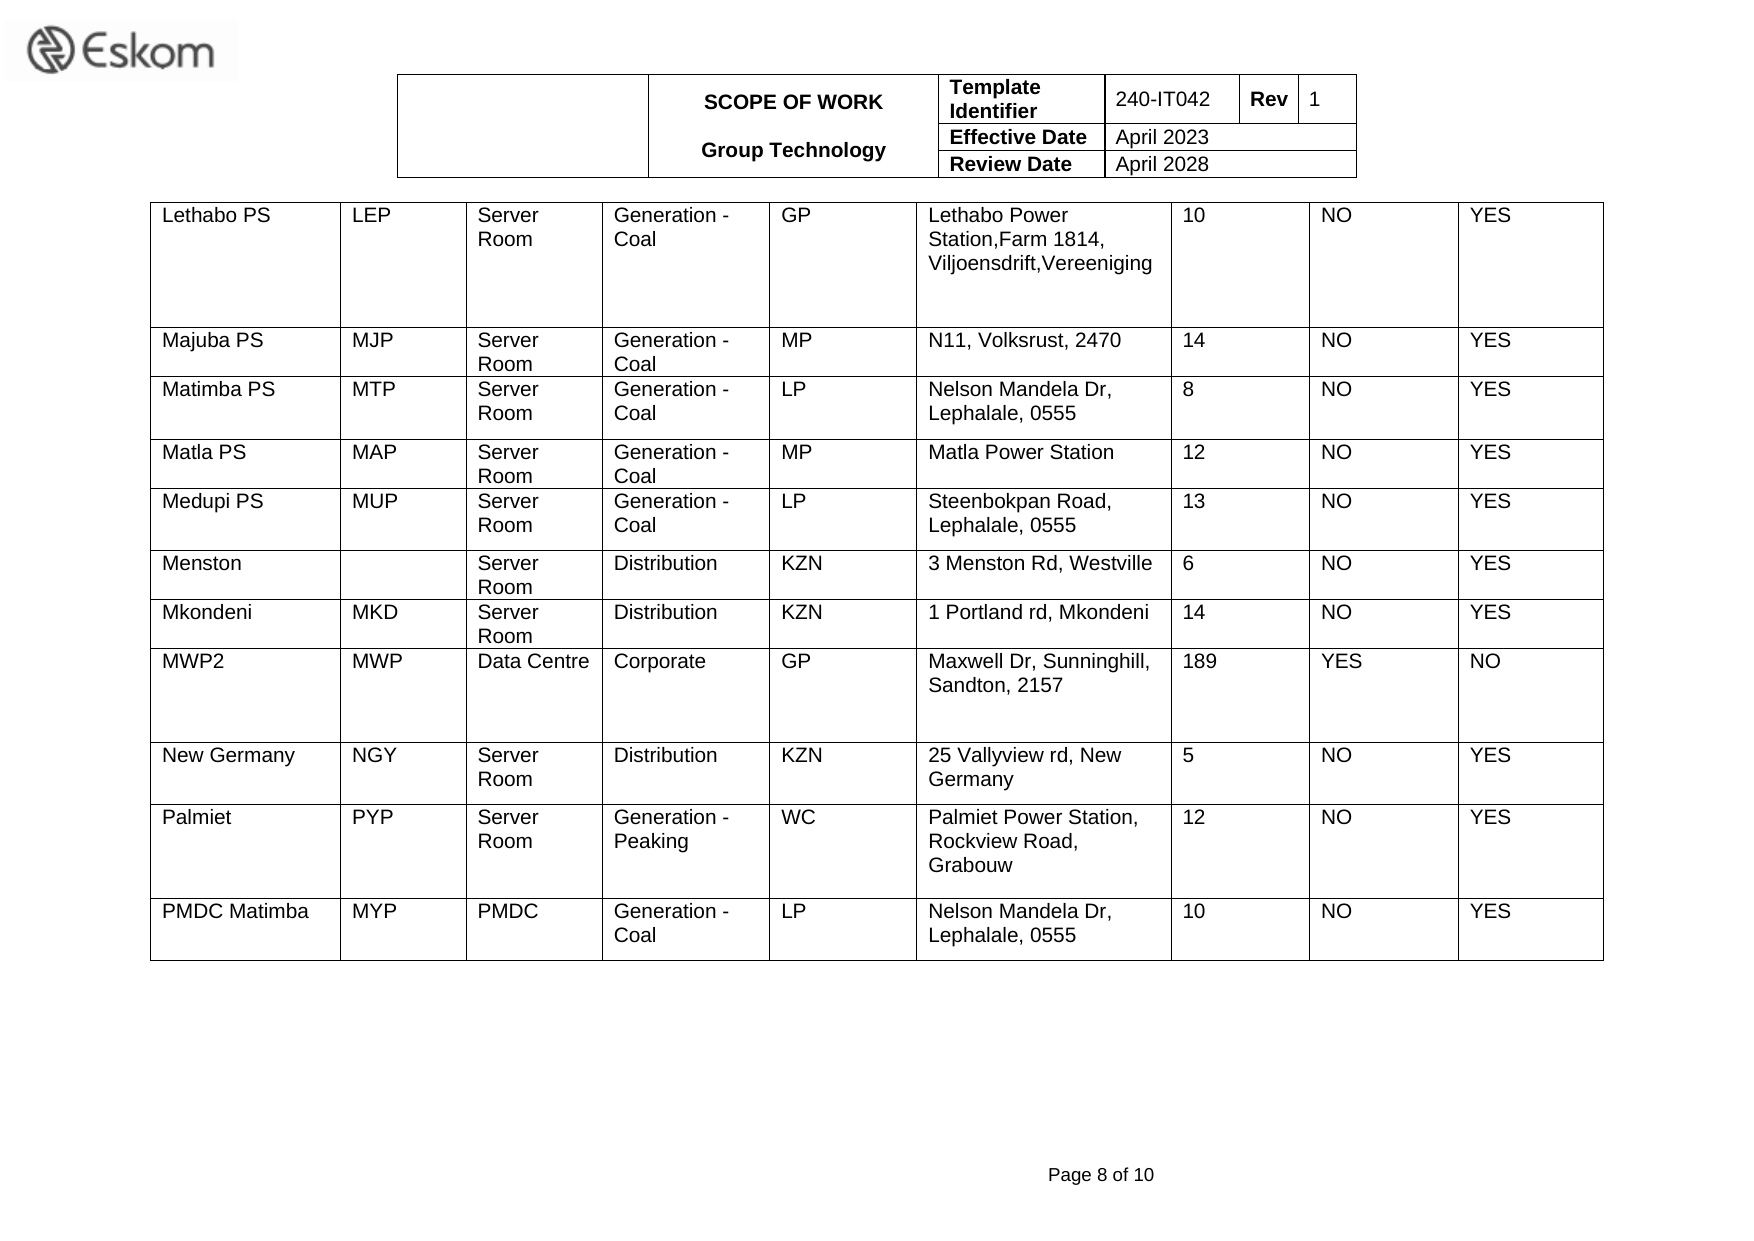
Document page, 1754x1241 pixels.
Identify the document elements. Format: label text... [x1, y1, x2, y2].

table_cell YES [1459, 805, 1603, 898]
table_cell LP [770, 899, 916, 960]
table_cell NGY [341, 743, 466, 804]
table_cell MJP [341, 328, 466, 376]
table_cell 13 [1172, 489, 1309, 550]
table_cell Distribution [603, 743, 769, 804]
table_cell Generation - Coal [603, 440, 769, 487]
table_cell YES [1459, 440, 1603, 487]
table_cell Nelson Mandela Dr, Lephalale, 0555 [917, 899, 1171, 960]
table_cell YES [1310, 649, 1458, 742]
table_cell NO [1310, 551, 1458, 599]
table_cell PYP [341, 805, 466, 898]
table_cell NO [1310, 203, 1458, 327]
table_cell PMDC Matimba [151, 899, 340, 960]
table_cell NO [1310, 899, 1458, 960]
table_cell 14 [1172, 600, 1309, 648]
table_cell YES [1459, 203, 1603, 327]
table_cell GP [770, 649, 916, 742]
table_cell Menston [151, 551, 340, 599]
table_cell YES [1459, 743, 1603, 804]
table_cell NO [1310, 489, 1458, 550]
table_cell Maxwell Dr, Sunninghill, Sandton, 2157 [917, 649, 1171, 742]
table_cell KZN [770, 551, 916, 599]
table_cell Generation - Coal [603, 899, 769, 960]
table_cell Generation - Coal [603, 328, 769, 376]
table_cell YES [1459, 551, 1603, 599]
table_cell Palmiet Power Station, Rockview Road, Grabouw [917, 805, 1171, 898]
table_cell Server Room [467, 377, 602, 438]
table_cell LP [770, 377, 916, 438]
table_cell 189 [1172, 649, 1309, 742]
table_cell 5 [1172, 743, 1309, 804]
table_cell [341, 551, 466, 599]
table_cell Data Centre [467, 649, 602, 742]
table_cell Matla PS [151, 440, 340, 487]
table_cell YES [1459, 377, 1603, 438]
table_cell Palmiet [151, 805, 340, 898]
table_cell 3 Menston Rd, Westville [917, 551, 1171, 599]
table_cell MP [770, 440, 916, 487]
table_cell Generation - Coal [603, 203, 769, 327]
table_cell MYP [341, 899, 466, 960]
table_cell Server Room [467, 328, 602, 376]
table_cell NO [1310, 440, 1458, 487]
table_cell NO [1310, 805, 1458, 898]
table_cell KZN [770, 743, 916, 804]
table_cell MTP [341, 377, 466, 438]
table_cell MWP2 [151, 649, 340, 742]
table_cell Steenbokpan Road, Lephalale, 0555 [917, 489, 1171, 550]
table_cell Corporate [603, 649, 769, 742]
table_cell Medupi PS [151, 489, 340, 550]
table_cell 8 [1172, 377, 1309, 438]
table_cell Lethabo PS [151, 203, 340, 327]
table_cell Matla Power Station [917, 440, 1171, 487]
table_cell 25 Vallyview rd, New Germany [917, 743, 1171, 804]
table_cell Server Room [467, 440, 602, 487]
table_cell YES [1459, 328, 1603, 376]
table_cell Generation - Coal [603, 489, 769, 550]
table_cell PMDC [467, 899, 602, 960]
table_cell MUP [341, 489, 466, 550]
table_cell Server Room [467, 743, 602, 804]
table_cell LP [770, 489, 916, 550]
table_cell MKD [341, 600, 466, 648]
table_cell Lethabo Power Station,Farm 1814, Viljoensdrift,Vereeniging [917, 203, 1171, 327]
table_cell WC [770, 805, 916, 898]
table_cell NO [1310, 328, 1458, 376]
table_cell Distribution [603, 600, 769, 648]
table_cell MAP [341, 440, 466, 487]
table_cell 14 [1172, 328, 1309, 376]
table_cell Nelson Mandela Dr, Lephalale, 0555 [917, 377, 1171, 438]
table_cell Matimba PS [151, 377, 340, 438]
table_cell LEP [341, 203, 466, 327]
table_cell MWP [341, 649, 466, 742]
table_cell Server Room [467, 203, 602, 327]
table_cell Majuba PS [151, 328, 340, 376]
table_cell YES [1459, 899, 1603, 960]
table_cell Distribution [603, 551, 769, 599]
table_cell Server Room [467, 551, 602, 599]
table_cell 10 [1172, 899, 1309, 960]
table_cell New Germany [151, 743, 340, 804]
table_cell Server Room [467, 600, 602, 648]
table_cell Server Room [467, 805, 602, 898]
table_cell N11, Volksrust, 2470 [917, 328, 1171, 376]
table_cell 10 [1172, 203, 1309, 327]
table_cell 12 [1172, 440, 1309, 487]
table_cell 1 Portland rd, Mkondeni [917, 600, 1171, 648]
table_cell NO [1310, 600, 1458, 648]
table_cell MP [770, 328, 916, 376]
table_cell YES [1459, 600, 1603, 648]
table_cell YES [1459, 489, 1603, 550]
table_cell KZN [770, 600, 916, 648]
table_cell Generation - Coal [603, 377, 769, 438]
table_cell NO [1310, 377, 1458, 438]
table_cell NO [1310, 743, 1458, 804]
table_cell Mkondeni [151, 600, 340, 648]
table_cell 6 [1172, 551, 1309, 599]
table_cell GP [770, 203, 916, 327]
table_cell Generation - Peaking [603, 805, 769, 898]
table_cell Server Room [467, 489, 602, 550]
table_cell 12 [1172, 805, 1309, 898]
table_cell NO [1459, 649, 1603, 742]
